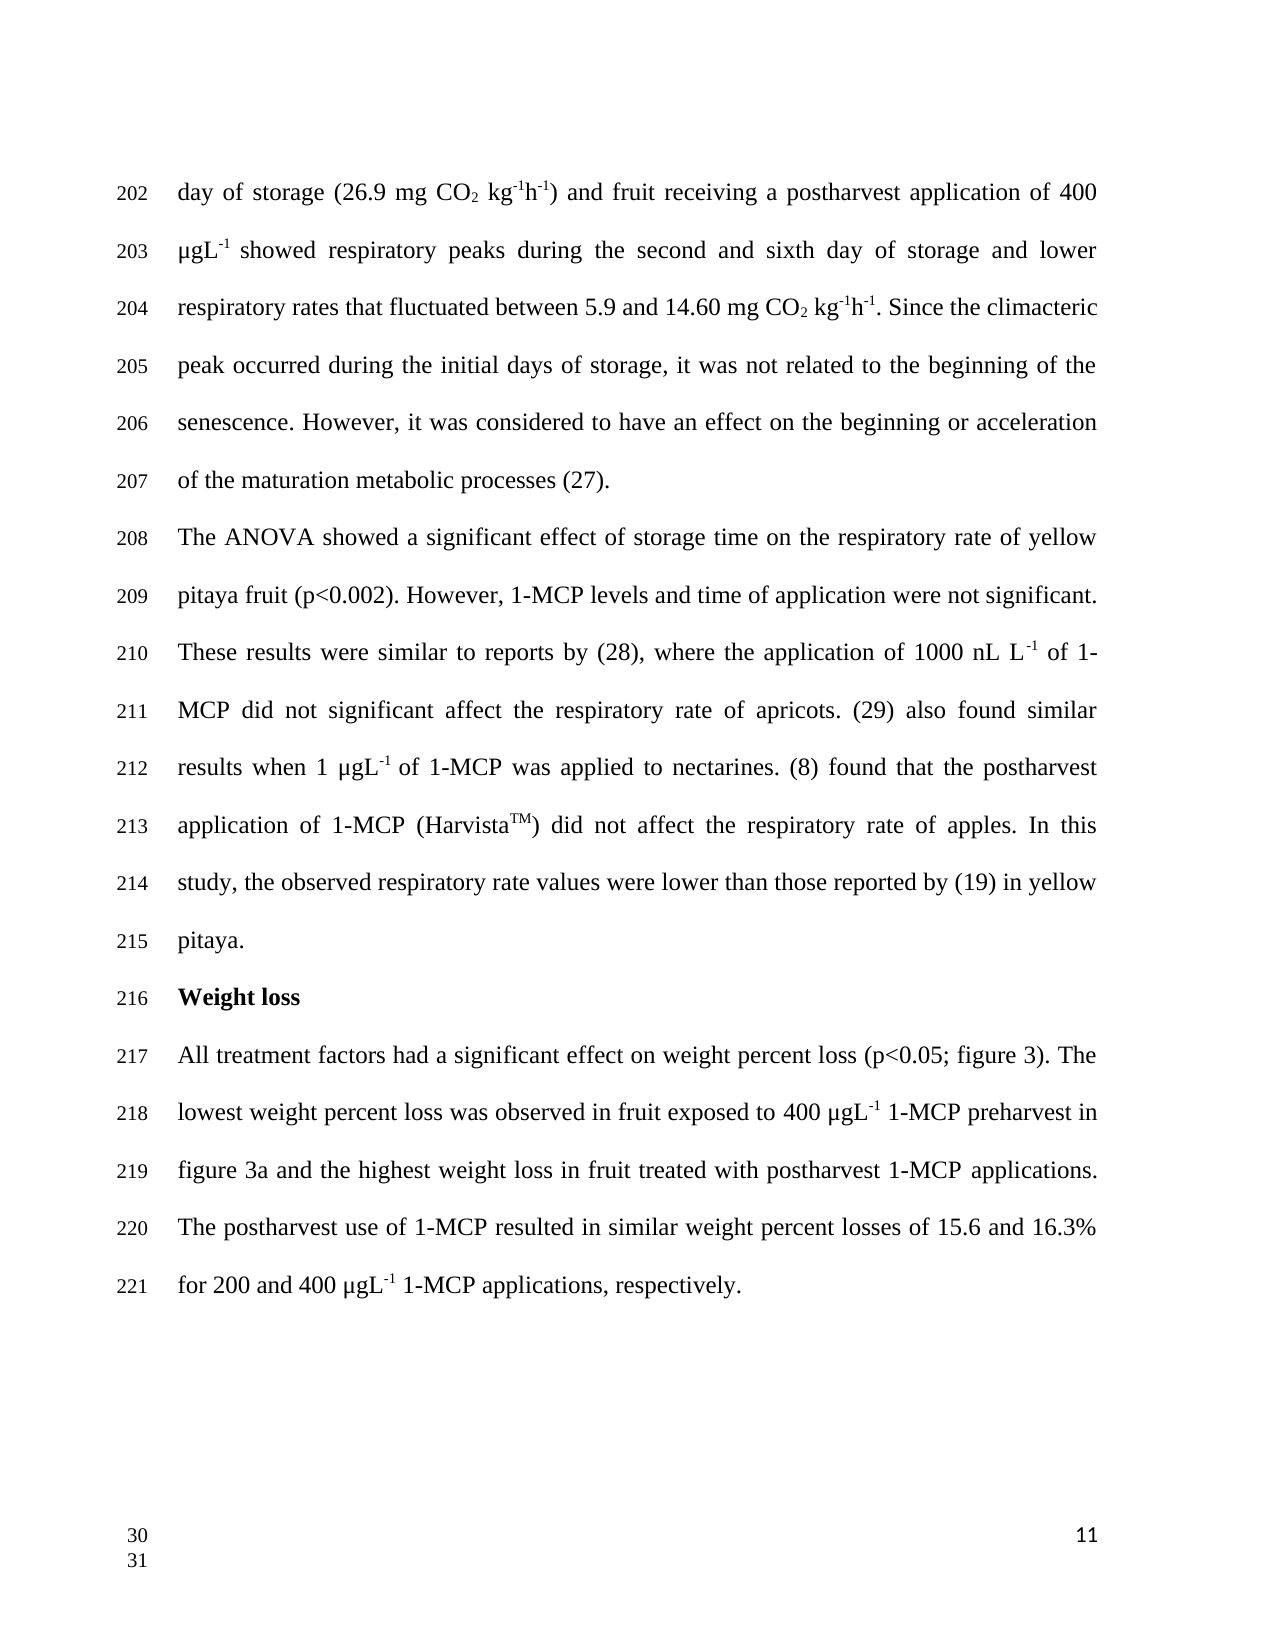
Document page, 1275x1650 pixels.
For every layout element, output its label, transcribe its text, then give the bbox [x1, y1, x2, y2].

text Weight loss [177, 982, 1098, 1011]
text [177, 177, 1098, 493]
text All treatment factors had a significant effect on weight percent loss (p<0.05; figure 3). The lowest weight percent loss was observed in fruit exposed to 400 μgL-1 1-MCP preharvest in figure 3a and the highest weight loss in fruit treated with postharvest 1-MCP applications. The postharvest use of 1-MCP resulted in similar weight percent losses of 15.6 and 16.3% for 200 and 400 μgL-1 1-MCP applications, respectively. [177, 1040, 1098, 1298]
text The ANOVA showed a significant effect of storage time on the respiratory rate of yellow pitaya fruit (p<0.002). However, 1-MCP levels and time of application were not significant. These results were similar to reports by (28), where the application of 1000 nL L-1 of 1-MCP did not significant affect the respiratory rate of apricots. (29) also found similar results when 1 μgL-1 of 1-MCP was applied to nectarines. (8) found that the postharvest application of 1-MCP (HarvistaTM) did not affect the respiratory rate of apples. In this study, the observed respiratory rate values were lower than those reported by (19) in yellow pitaya. [177, 522, 1098, 953]
